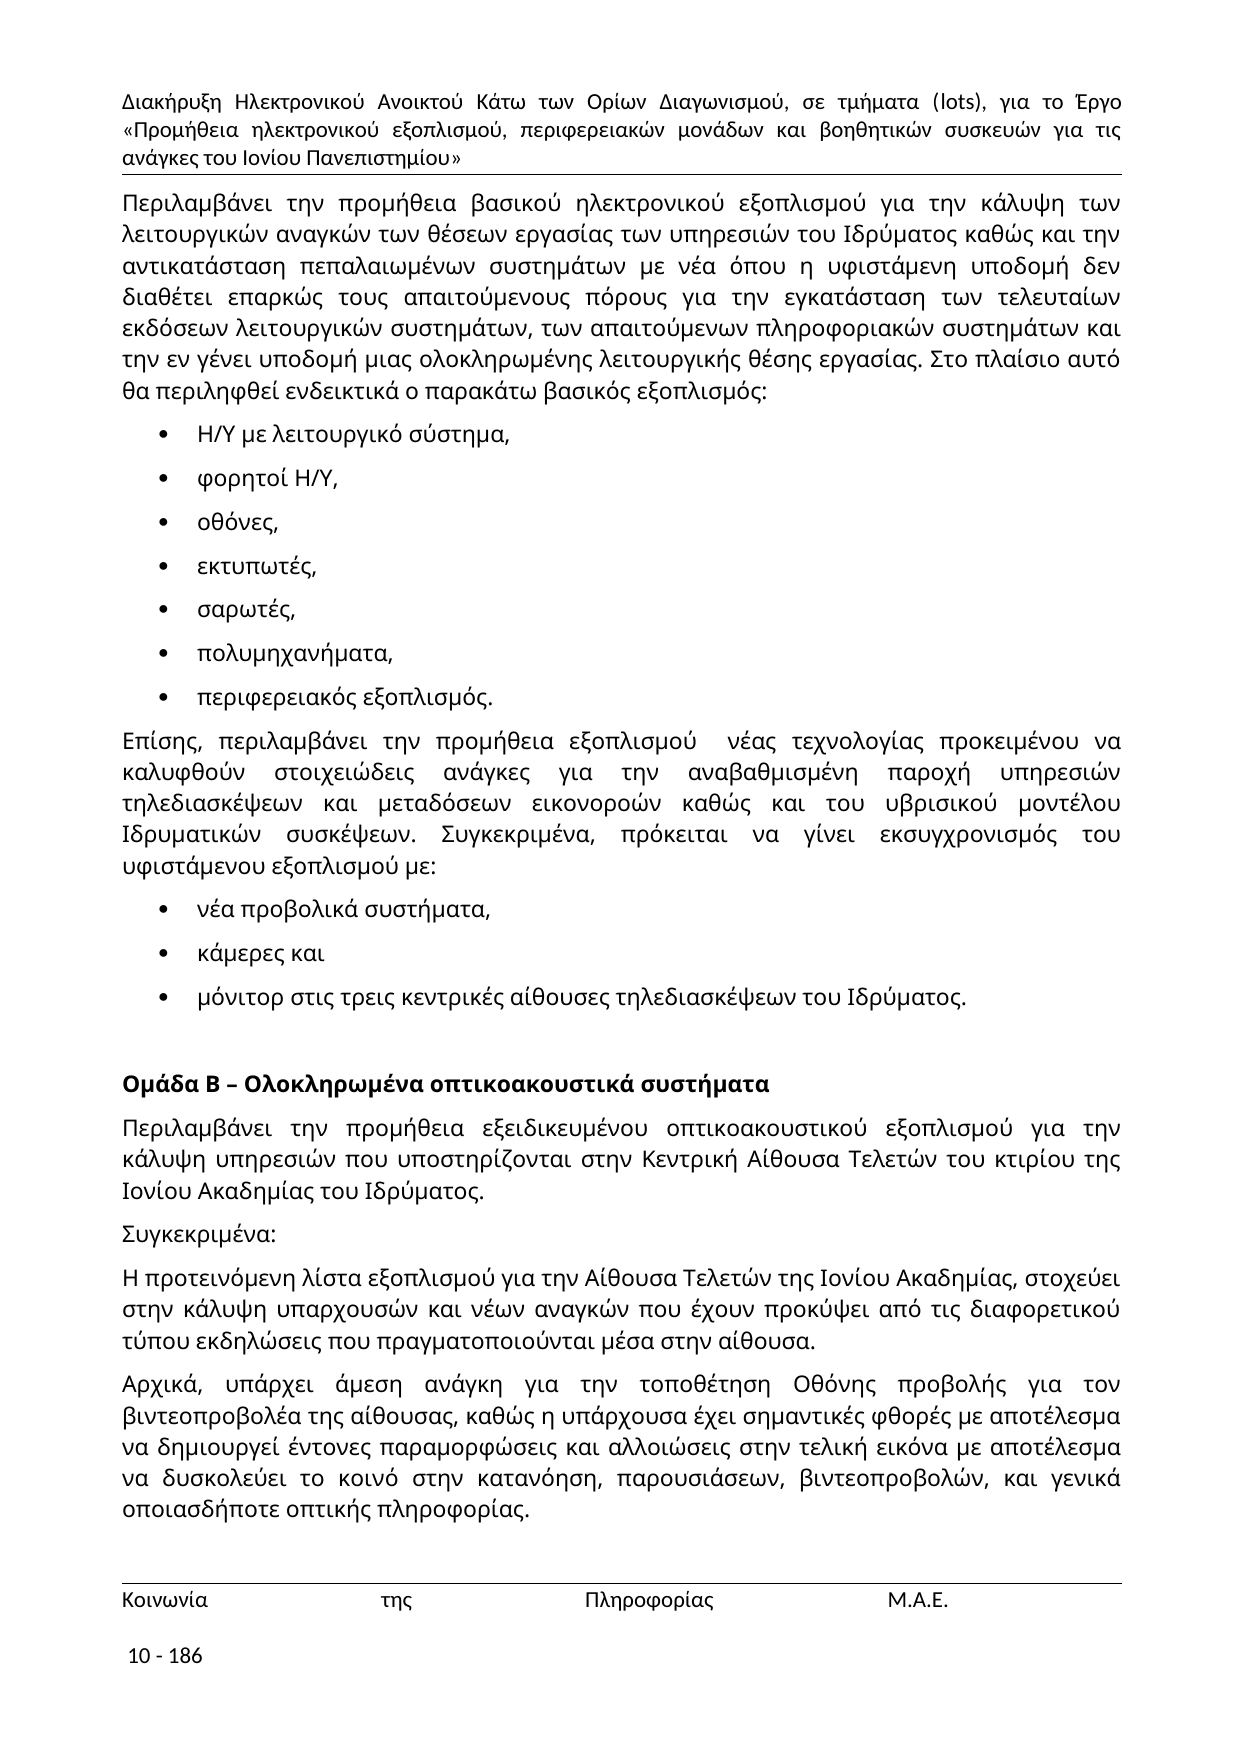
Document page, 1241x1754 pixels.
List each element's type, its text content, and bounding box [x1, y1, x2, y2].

text Περιλαμβάνει την προμήθεια εξειδικευμένου οπτικοακουστικού εξοπλισμού για την κάλυψη υπηρεσιών που υποστηρίζονται στην Κεντρική Αίθουσα Τελετών του κτιρίου της Ιονίου Ακαδημίας του Ιδρύματος. [122, 1112, 1122, 1206]
text Αρχικά, υπάρχει άμεση ανάγκη για την τοποθέτηση Οθόνης προβολής για τον βιντεοπροβολέα της αίθουσας, καθώς η υπάρχουσα έχει σημαντικές φθορές με αποτέλεσμα να δημιουργεί έντονες παραμορφώσεις και αλλοιώσεις στην τελική εικόνα με αποτέλεσμα να δυσκολεύει το κοινό στην κατανόηση, παρουσιάσεων, βιντεοπροβολών, και γενικά οποιασδήποτε οπτικής πληροφορίας. [122, 1368, 1122, 1525]
text Ομάδα Β – Ολοκληρωμένα οπτικοακουστικά συστήματα [122, 1068, 1122, 1100]
list οθόνες, [159, 506, 1122, 537]
list πολυμηχανήματα, [159, 637, 1122, 668]
list μόνιτορ στις τρεις κεντρικές αίθουσες τηλεδιασκέψεων του Ιδρύματος. [159, 981, 1122, 1012]
list φορητοί Η/Υ, [159, 462, 1122, 493]
list H/Υ με λειτουργικό σύστημα, [159, 418, 1122, 450]
list σαρωτές, [159, 593, 1122, 625]
text Επίσης, περιλαμβάνει την προμήθεια εξοπλισμού νέας τεχνολογίας προκειμένου να καλυφθούν στοιχειώδεις ανάγκες για την αναβαθμισμένη παροχή υπηρεσιών τηλεδιασκέψεων και μεταδόσεων εικονοροών καθώς και του υβρισικού μοντέλου Ιδρυματικών συσκέψεων. Συγκεκριμένα, πρόκειται να γίνει εκσυγχρονισμός του υφιστάμενου εξοπλισμού με: [122, 725, 1122, 881]
list εκτυπωτές, [159, 550, 1122, 581]
list κάμερες και [159, 937, 1122, 968]
text Περιλαμβάνει την προμήθεια βασικού ηλεκτρονικού εξοπλισμού για την κάλυψη των λειτουργικών αναγκών των θέσεων εργασίας των υπηρεσιών του Ιδρύματος καθώς και την αντικατάσταση πεπαλαιωμένων συστημάτων με νέα όπου η υφιστάμενη υποδομή δεν διαθέτει επαρκώς τους απαιτούμενους πόρους για την εγκατάσταση των τελευταίων εκδόσεων λειτουργικών συστημάτων, των απαιτούμενων πληροφοριακών συστημάτων και την εν γένει υποδομή μιας ολοκληρωμένης λειτουργικής θέσης εργασίας. Στο πλαίσιο αυτό θα περιληφθεί ενδεικτικά ο παρακάτω βασικός εξοπλισμός: [122, 187, 1122, 406]
list νέα προβολικά συστήματα, [159, 893, 1122, 925]
text Η προτεινόμενη λίστα εξοπλισμού για την Αίθουσα Τελετών της Ιονίου Ακαδημίας, στοχεύει στην κάλυψη υπαρχουσών και νέων αναγκών που έχουν προκύψει από τις διαφορετικού τύπου εκδηλώσεις που πραγματοποιούνται μέσα στην αίθουσα. [122, 1262, 1122, 1356]
text Συγκεκριμένα: [122, 1218, 1122, 1250]
list περιφερειακός εξοπλισμός. [159, 681, 1122, 712]
